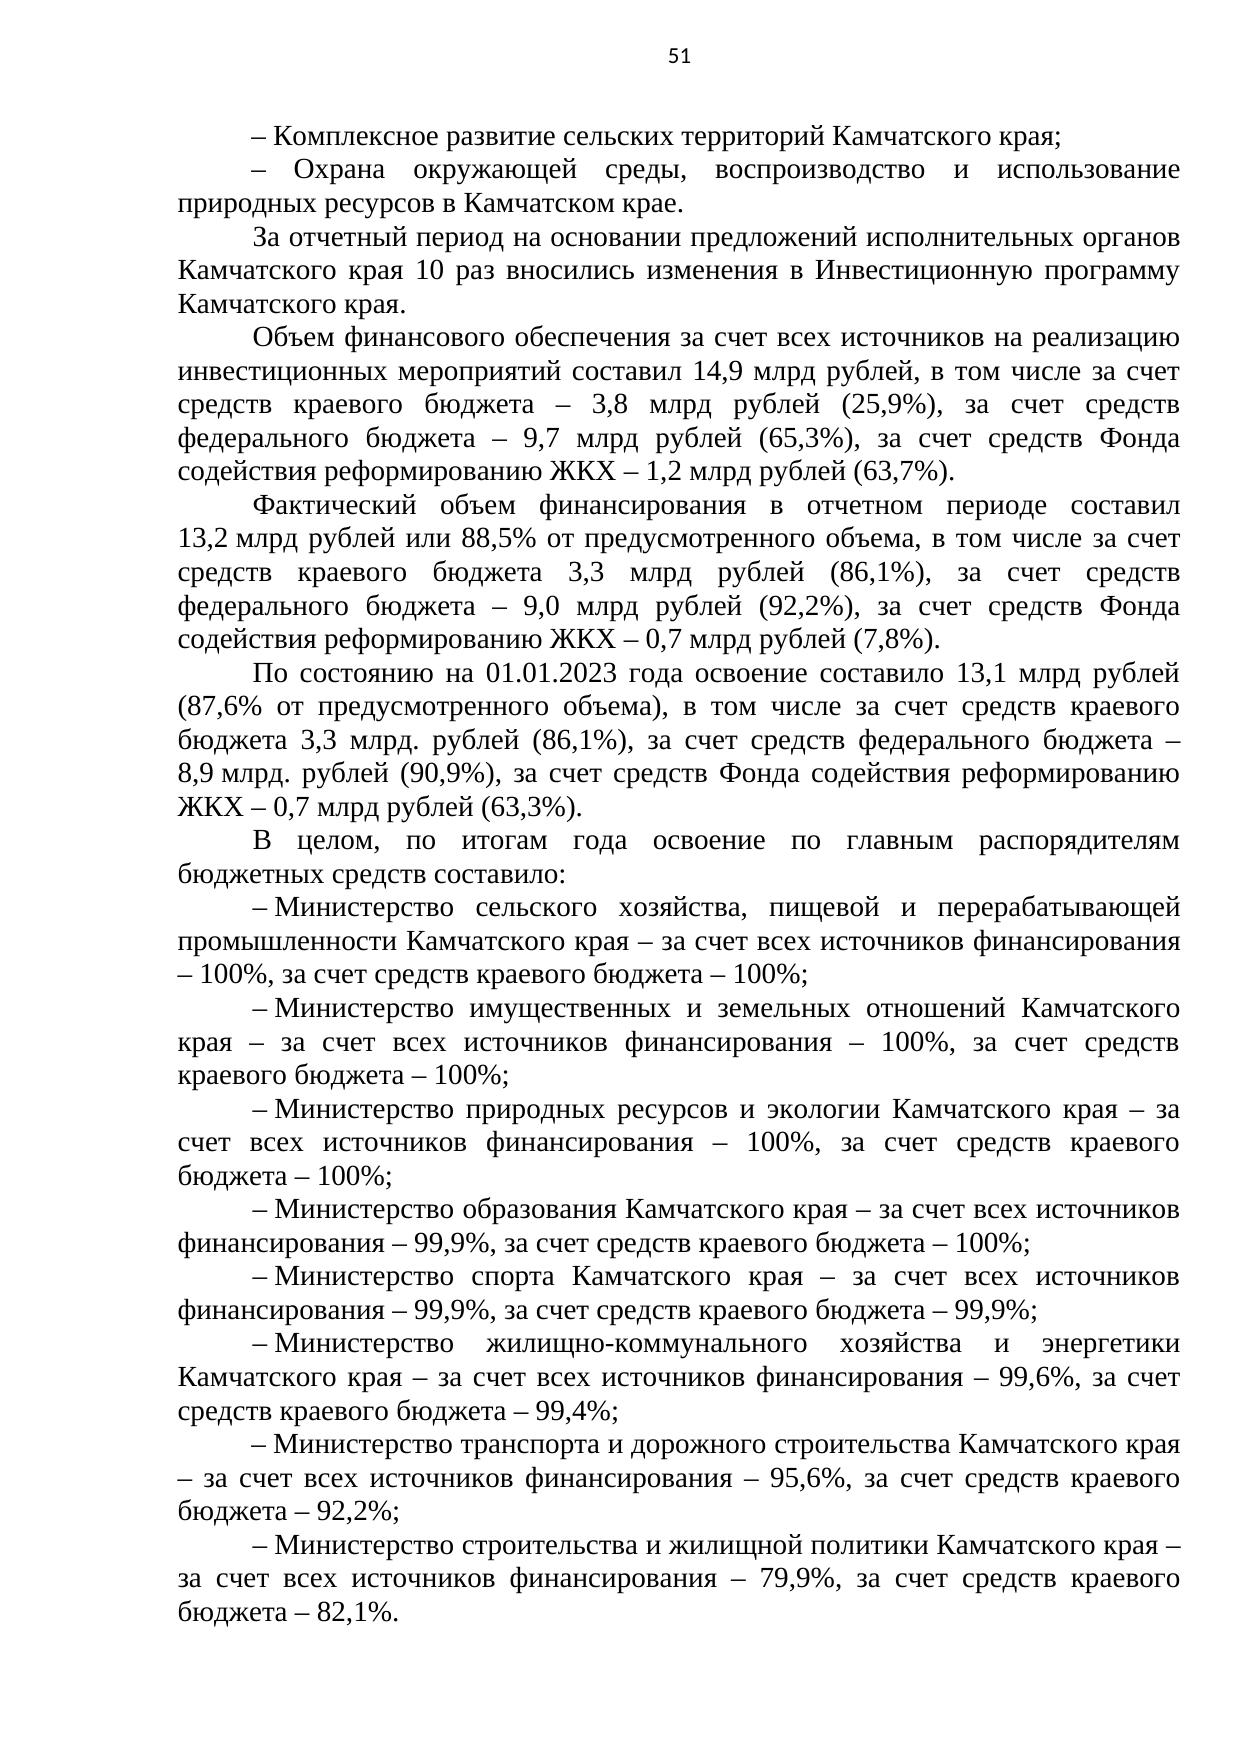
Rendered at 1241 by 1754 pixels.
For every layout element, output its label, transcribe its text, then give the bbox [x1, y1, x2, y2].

text – Министерство природных ресурсов и экологии Камчатского края – за счет всех источников финансирования – 100%, за счет средств краевого бюджета – 100%; [177, 1091, 1181, 1191]
text Фактический объем финансирования в отчетном периоде составил 13,2 млрд рублей или 88,5% от предусмотренного объема, в том числе за счет средств краевого бюджета 3,3 млрд рублей (86,1%), за счет средств федерального бюджета – 9,0 млрд рублей (92,2%), за счет средств Фонда содействия реформированию ЖКХ – 0,7 млрд рублей (7,8%). [177, 487, 1181, 655]
text – Министерство образования Камчатского края – за счет всех источников финансирования – 99,9%, за счет средств краевого бюджета – 100%; [177, 1191, 1181, 1258]
text – Министерство спорта Камчатского края – за счет всех источников финансирования – 99,9%, за счет средств краевого бюджета – 99,9%; [177, 1258, 1181, 1326]
text – Министерство строительства и жилищной политики Камчатского края – за счет всех источников финансирования – 79,9%, за счет средств краевого бюджета – 82,1%. [177, 1527, 1181, 1627]
text – Комплексное развитие сельских территорий Камчатского края; [177, 118, 1181, 152]
text Объем финансового обеспечения за счет всех источников на реализацию инвестиционных мероприятий составил 14,9 млрд рублей, в том числе за счет средств краевого бюджета – 3,8 млрд рублей (25,9%), за счет средств федерального бюджета – 9,7 млрд рублей (65,3%), за счет средств Фонда содействия реформированию ЖКХ – 1,2 млрд рублей (63,7%). [177, 319, 1181, 487]
text – Министерство сельского хозяйства, пищевой и перерабатывающей промышленности Камчатского края – за счет всех источников финансирования – 100%, за счет средств краевого бюджета – 100%; [177, 889, 1181, 990]
text – Министерство транспорта и дорожного строительства Камчатского края – за счет всех источников финансирования – 95,6%, за счет средств краевого бюджета – 92,2%; [177, 1426, 1181, 1527]
text За отчетный период на основании предложений исполнительных органов Камчатского края 10 раз вносились изменения в Инвестиционную программу Камчатского края. [177, 219, 1181, 319]
text В целом, по итогам года освоение по главным распорядителям бюджетных средств составило: [177, 822, 1181, 889]
text – Охрана окружающей среды, воспроизводство и использование природных ресурсов в Камчатском крае. [177, 152, 1181, 219]
text – Министерство имущественных и земельных отношений Камчатского края – за счет всех источников финансирования – 100%, за счет средств краевого бюджета – 100%; [177, 990, 1181, 1091]
text По состоянию на 01.01.2023 года освоение составило 13,1 млрд рублей (87,6% от предусмотренного объема), в том числе за счет средств краевого бюджета 3,3 млрд. рублей (86,1%), за счет средств федерального бюджета – 8,9 млрд. рублей (90,9%), за счет средств Фонда содействия реформированию ЖКХ – 0,7 млрд рублей (63,3%). [177, 655, 1181, 822]
text – Министерство жилищно-коммунального хозяйства и энергетики Камчатского края – за счет всех источников финансирования – 99,6%, за счет средств краевого бюджета – 99,4%; [177, 1326, 1181, 1426]
